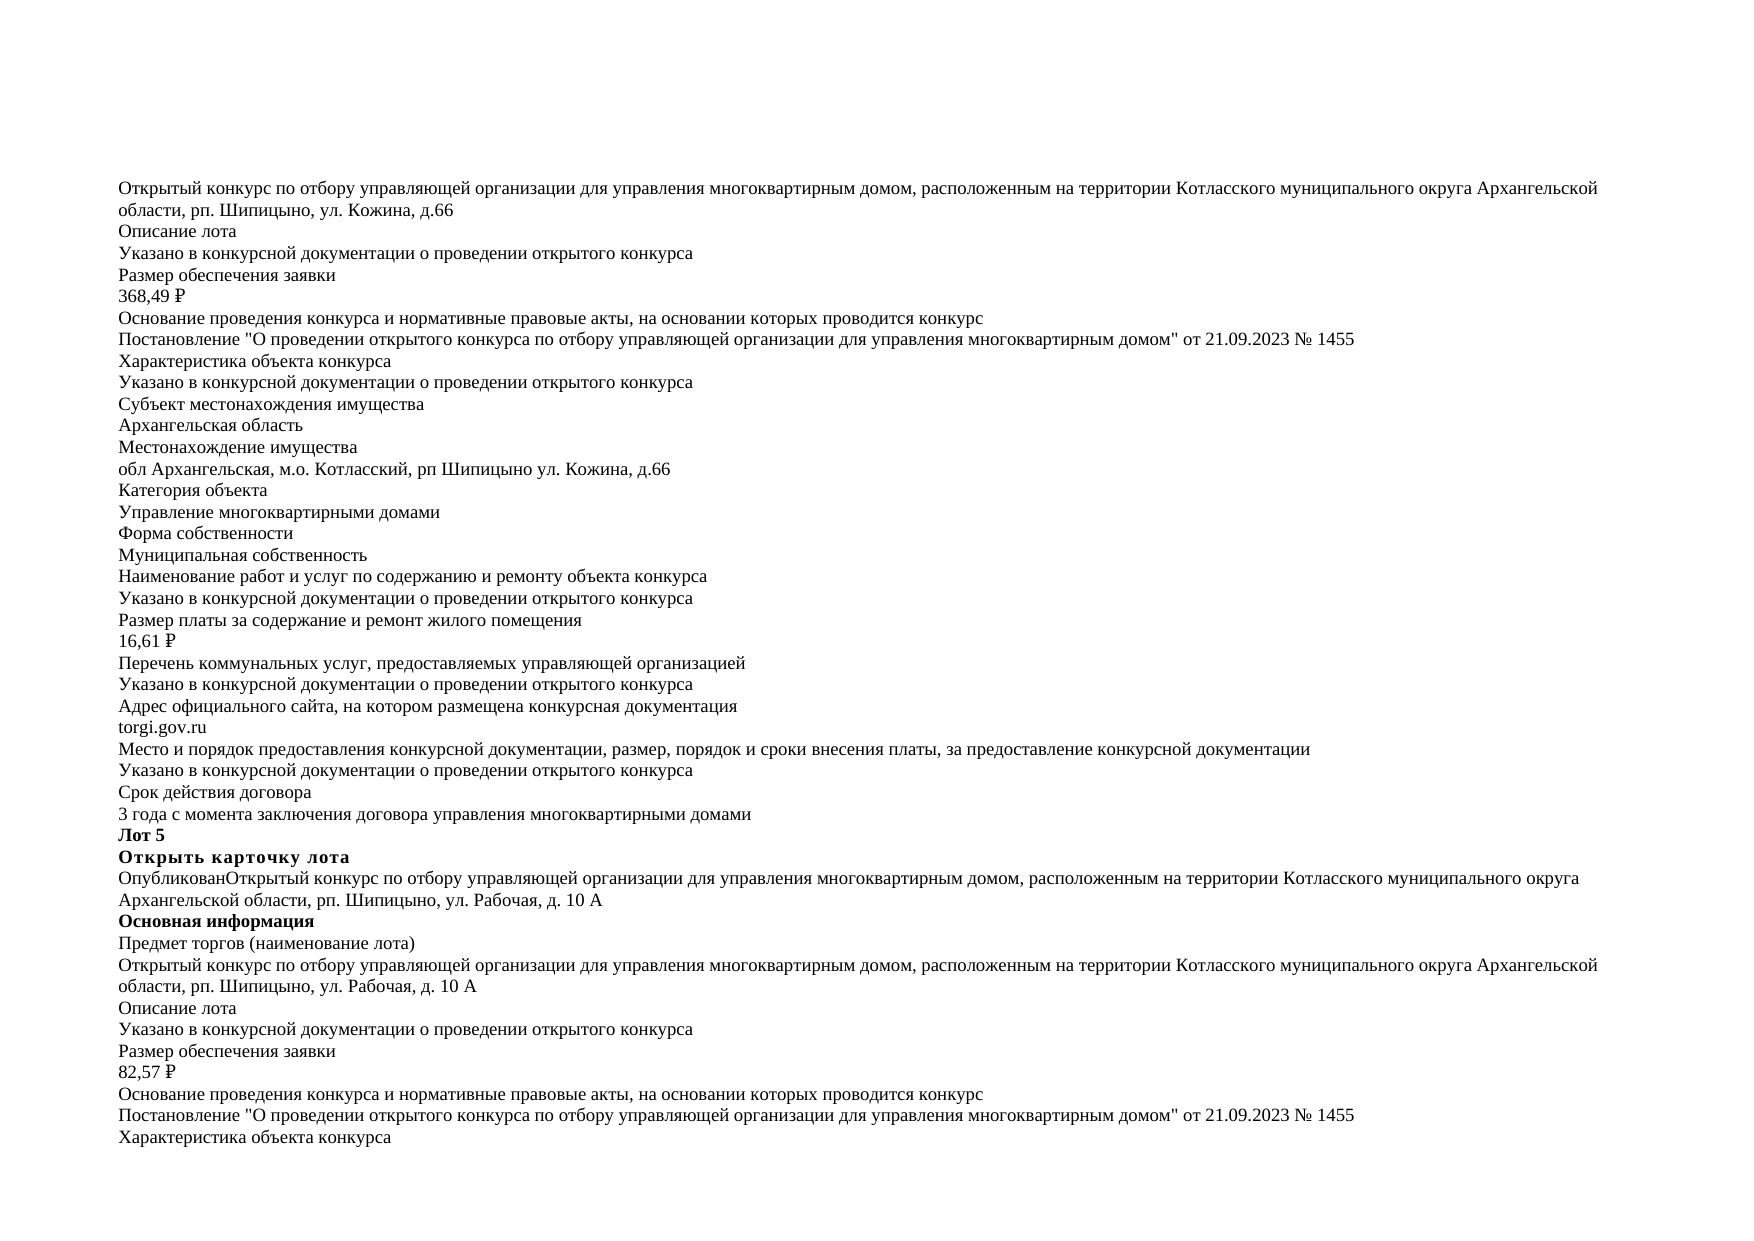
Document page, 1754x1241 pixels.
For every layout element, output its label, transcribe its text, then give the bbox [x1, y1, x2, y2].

text Адрес официального сайта, на котором размещена конкурсная документация [118, 695, 1636, 716]
text Открытый конкурс по отбору управляющей организации для управления многоквартирным домом, расположенным на территории Котласского муниципального округа Архангельской области, рп. Шипицыно, ул. Кожина, д.66 [118, 177, 1636, 220]
text Основание проведения конкурса и нормативные правовые акты, на основании которых проводится конкурс [118, 307, 1636, 328]
text Местонахождение имущества [118, 436, 1636, 457]
text Место и порядок предоставления конкурсной документации, размер, порядок и сроки внесения платы, за предоставление конкурсной документации [118, 738, 1636, 759]
text Указано в конкурсной документации о проведении открытого конкурса [118, 371, 1636, 393]
text Характеристика объекта конкурса [118, 1126, 1636, 1147]
text Открытый конкурс по отбору управляющей организации для управления многоквартирным домом, расположенным на территории Котласского муниципального округа Архангельской области, рп. Шипицыно, ул. Рабочая, д. 10 А [118, 953, 1636, 997]
text Постановление "О проведении открытого конкурса по отбору управляющей организации для управления многоквартирным домом" от 21.09.2023 № 1455 [118, 1104, 1636, 1126]
text 16,61 ₽ [118, 630, 1636, 652]
text Управление многоквартирными домами [118, 501, 1636, 522]
text Архангельская область [118, 414, 1636, 436]
text обл Архангельская, м.о. Котласский, рп Шипицыно ул. Кожина, д.66 [118, 457, 1636, 479]
text Указано в конкурсной документации о проведении открытого конкурса [118, 1018, 1636, 1040]
text Размер платы за содержание и ремонт жилого помещения [118, 608, 1636, 630]
text Лот 5 [118, 824, 1636, 846]
text Категория объекта [118, 479, 1636, 501]
text Основание проведения конкурса и нормативные правовые акты, на основании которых проводится конкурс [118, 1083, 1636, 1104]
text Размер обеспечения заявки [118, 263, 1636, 285]
text Перечень коммунальных услуг, предоставляемых управляющей организацией [118, 652, 1636, 673]
text Открыть карточку лота [118, 846, 1636, 867]
text Срок действия договора [118, 781, 1636, 802]
text Указано в конкурсной документации о проведении открытого конкурса [118, 759, 1636, 781]
text Форма собственности [118, 522, 1636, 544]
text Предмет торгов (наименование лота) [118, 932, 1636, 953]
text Описание лота [118, 997, 1636, 1018]
text Характеристика объекта конкурса [118, 350, 1636, 371]
text Размер обеспечения заявки [118, 1040, 1636, 1061]
text Описание лота [118, 220, 1636, 242]
text Наименование работ и услуг по содержанию и ремонту объекта конкурса [118, 565, 1636, 587]
text 368,49 ₽ [118, 285, 1636, 307]
text Указано в конкурсной документации о проведении открытого конкурса [118, 673, 1636, 695]
text 3 года с момента заключения договора управления многоквартирными домами [118, 802, 1636, 824]
text ОпубликованОткрытый конкурс по отбору управляющей организации для управления многоквартирным домом, расположенным на территории Котласского муниципального округа Архангельской области, рп. Шипицыно, ул. Рабочая, д. 10 А [118, 867, 1636, 910]
text Субъект местонахождения имущества [118, 393, 1636, 414]
text torgi.gov.ru [118, 716, 1636, 738]
text Указано в конкурсной документации о проведении открытого конкурса [118, 587, 1636, 608]
text Постановление "О проведении открытого конкурса по отбору управляющей организации для управления многоквартирным домом" от 21.09.2023 № 1455 [118, 328, 1636, 350]
text 82,57 ₽ [118, 1061, 1636, 1083]
text Основная информация [118, 910, 1636, 932]
text Муниципальная собственность [118, 544, 1636, 565]
text Указано в конкурсной документации о проведении открытого конкурса [118, 242, 1636, 263]
